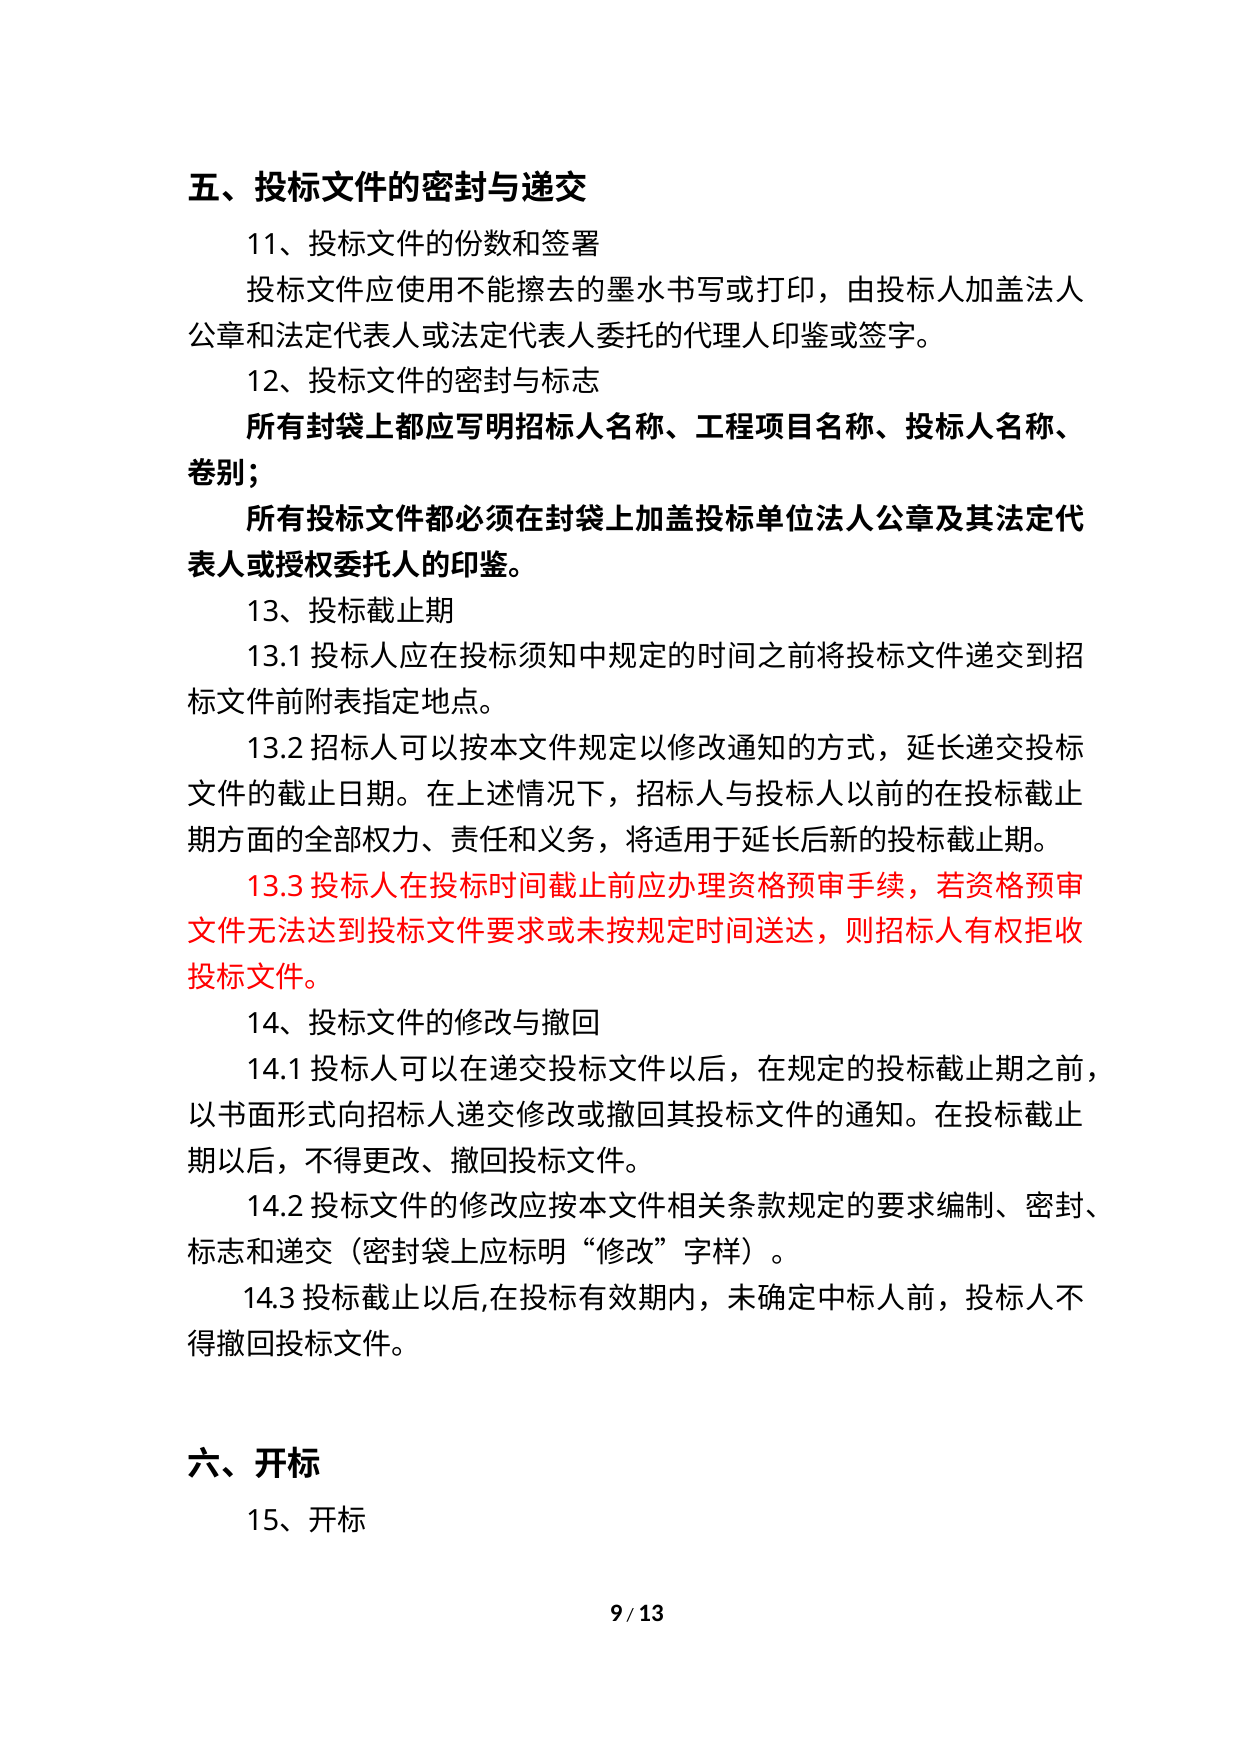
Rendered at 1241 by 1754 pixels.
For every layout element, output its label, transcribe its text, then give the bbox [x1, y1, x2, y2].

text 13.2招标人可以按本文件规定以修改通知的方式，延长递交投标文件的截止日期。在上述情况下，招标人与投标人以前的在投标截止期方面的全部权力、责任和义务，将适用于延长后新的投标截止期。 [187, 722, 1085, 859]
text 所有封袋上都应写明招标人名称、工程项目名称、投标人名称、卷别； [187, 401, 1085, 493]
text 14.1投标人可以在递交投标文件以后，在规定的投标截止期之前，以书面形式向招标人递交修改或撤回其投标文件的通知。在投标截止期以后，不得更改、撤回投标文件。 [187, 1043, 1085, 1180]
text 六、开标 [187, 1428, 1085, 1493]
text 13.3投标人在投标时间截止前应办理资格预审手续，若资格预审文件无法达到投标文件要求或未按规定时间送达，则招标人有权拒收投标文件。 [187, 859, 1085, 997]
text 14.3投标截止以后,在投标有效期内，未确定中标人前，投标人不得撤回投标文件。 [187, 1272, 1085, 1363]
text 13、投标截止期 [187, 584, 1085, 630]
text 五、投标文件的密封与递交 [187, 153, 1085, 218]
text 所有投标文件都必须在封袋上加盖投标单位法人公章及其法定代表人或授权委托人的印鉴。 [187, 493, 1085, 584]
text 11、投标文件的份数和签署 [187, 218, 1085, 263]
text 13.1投标人应在投标须知中规定的时间之前将投标文件递交到招标文件前附表指定地点。 [187, 630, 1085, 722]
text 15、开标 [187, 1493, 1085, 1539]
text 14.2投标文件的修改应按本文件相关条款规定的要求编制、密封、标志和递交（密封袋上应标明“修改”字样）。 [187, 1180, 1085, 1272]
text 14、投标文件的修改与撤回 [187, 997, 1085, 1043]
text 12、投标文件的密封与标志 [187, 355, 1085, 401]
text 投标文件应使用不能擦去的墨水书写或打印，由投标人加盖法人公章和法定代表人或法定代表人委托的代理人印鉴或签字。 [187, 263, 1085, 355]
